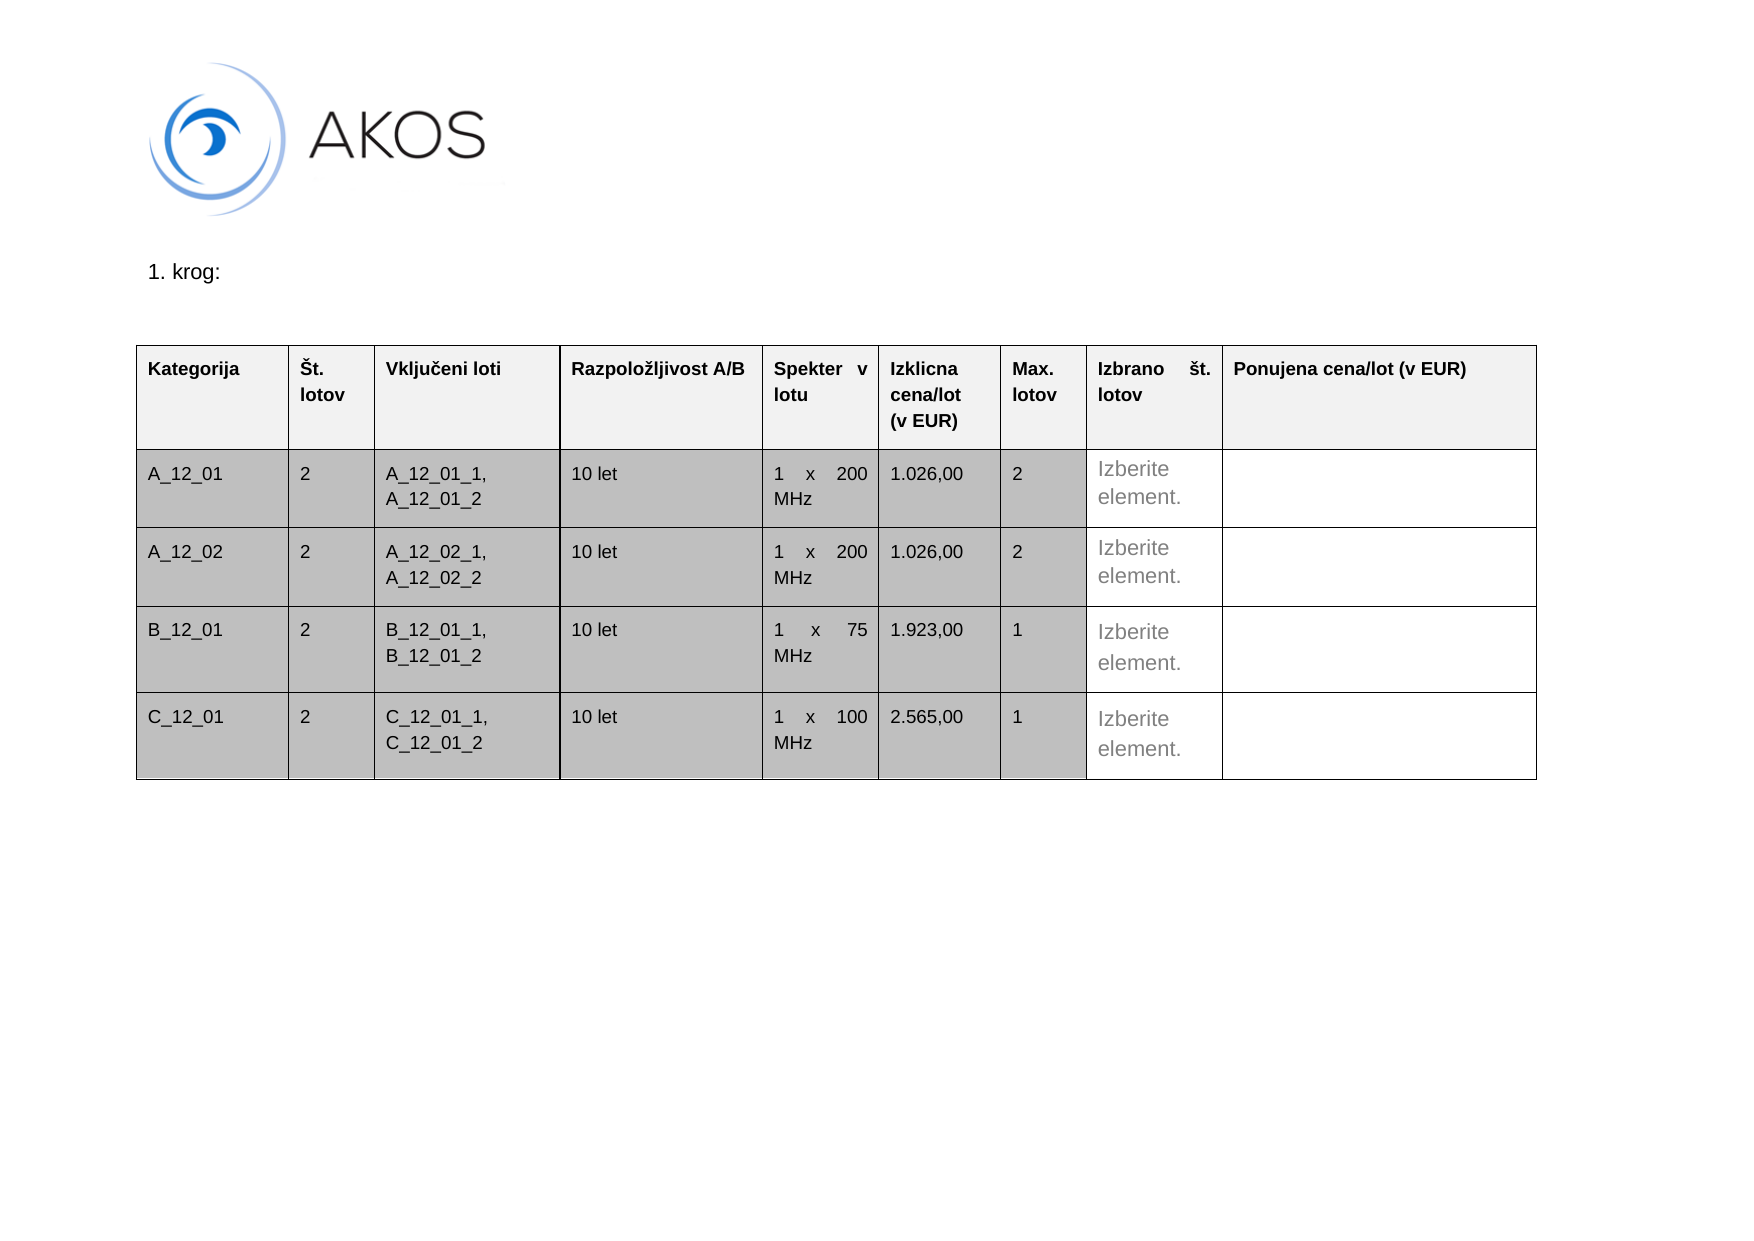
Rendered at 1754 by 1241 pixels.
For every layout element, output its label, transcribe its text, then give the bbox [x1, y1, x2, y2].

table_header Št. lotov [289, 346, 374, 449]
table_cell 10 let [561, 607, 762, 692]
table_header Max. lotov [1001, 346, 1086, 449]
table_cell 1.026,00 [879, 528, 1000, 606]
table_cell 1 [1001, 607, 1086, 692]
table_cell [1223, 450, 1536, 527]
table_cell A_12_02_1, A_12_02_2 [375, 528, 559, 606]
table_header Izbrano št. lotov [1087, 346, 1222, 449]
table_cell 10 let [561, 450, 762, 527]
table_cell [1087, 450, 1222, 527]
table_cell 10 let [561, 528, 762, 606]
table_cell 2 [1001, 528, 1086, 606]
table_cell 1 [1001, 693, 1086, 778]
table_cell 2 [289, 693, 374, 778]
table_header Kategorija [137, 346, 288, 449]
table_header Izklicna cena/lot (v EUR) [879, 346, 1000, 449]
table_cell B_12_01 [137, 607, 288, 692]
table_cell 2 [289, 607, 374, 692]
table_cell 2 [1001, 450, 1086, 527]
table_header Spekter v lotu [763, 346, 878, 449]
table_cell A_12_01 [137, 450, 288, 527]
table_header Razpoložljivost A/B [561, 346, 762, 449]
table_cell A_12_02 [137, 528, 288, 606]
table_cell [1087, 693, 1222, 778]
table_header Ponujena cena/lot (v EUR) [1223, 346, 1536, 449]
table_cell C_12_01 [137, 693, 288, 778]
table_cell B_12_01_1, B_12_01_2 [375, 607, 559, 692]
table_cell A_12_01_1, A_12_01_2 [375, 450, 559, 527]
table_cell 10 let [561, 693, 762, 778]
table_cell 1.026,00 [879, 450, 1000, 527]
table_cell C_12_01_1, C_12_01_2 [375, 693, 559, 778]
table_cell [1087, 528, 1222, 606]
table_cell 1.923,00 [879, 607, 1000, 692]
text 1. krog: [148, 259, 1547, 284]
table_cell 2.565,00 [879, 693, 1000, 778]
table_cell 2 [289, 450, 374, 527]
table_cell 2 [289, 528, 374, 606]
table_cell 1 x 100 MHz [763, 693, 878, 778]
table_cell [1223, 528, 1536, 606]
table_cell [1087, 607, 1222, 692]
table_cell [1223, 607, 1536, 692]
picture [147, 59, 509, 220]
table_cell 1 x 200 MHz [763, 450, 878, 527]
table_header Vključeni loti [375, 346, 559, 449]
table_cell [1223, 693, 1536, 778]
table_cell 1 x 75 MHz [763, 607, 878, 692]
table_cell 1 x 200 MHz [763, 528, 878, 606]
